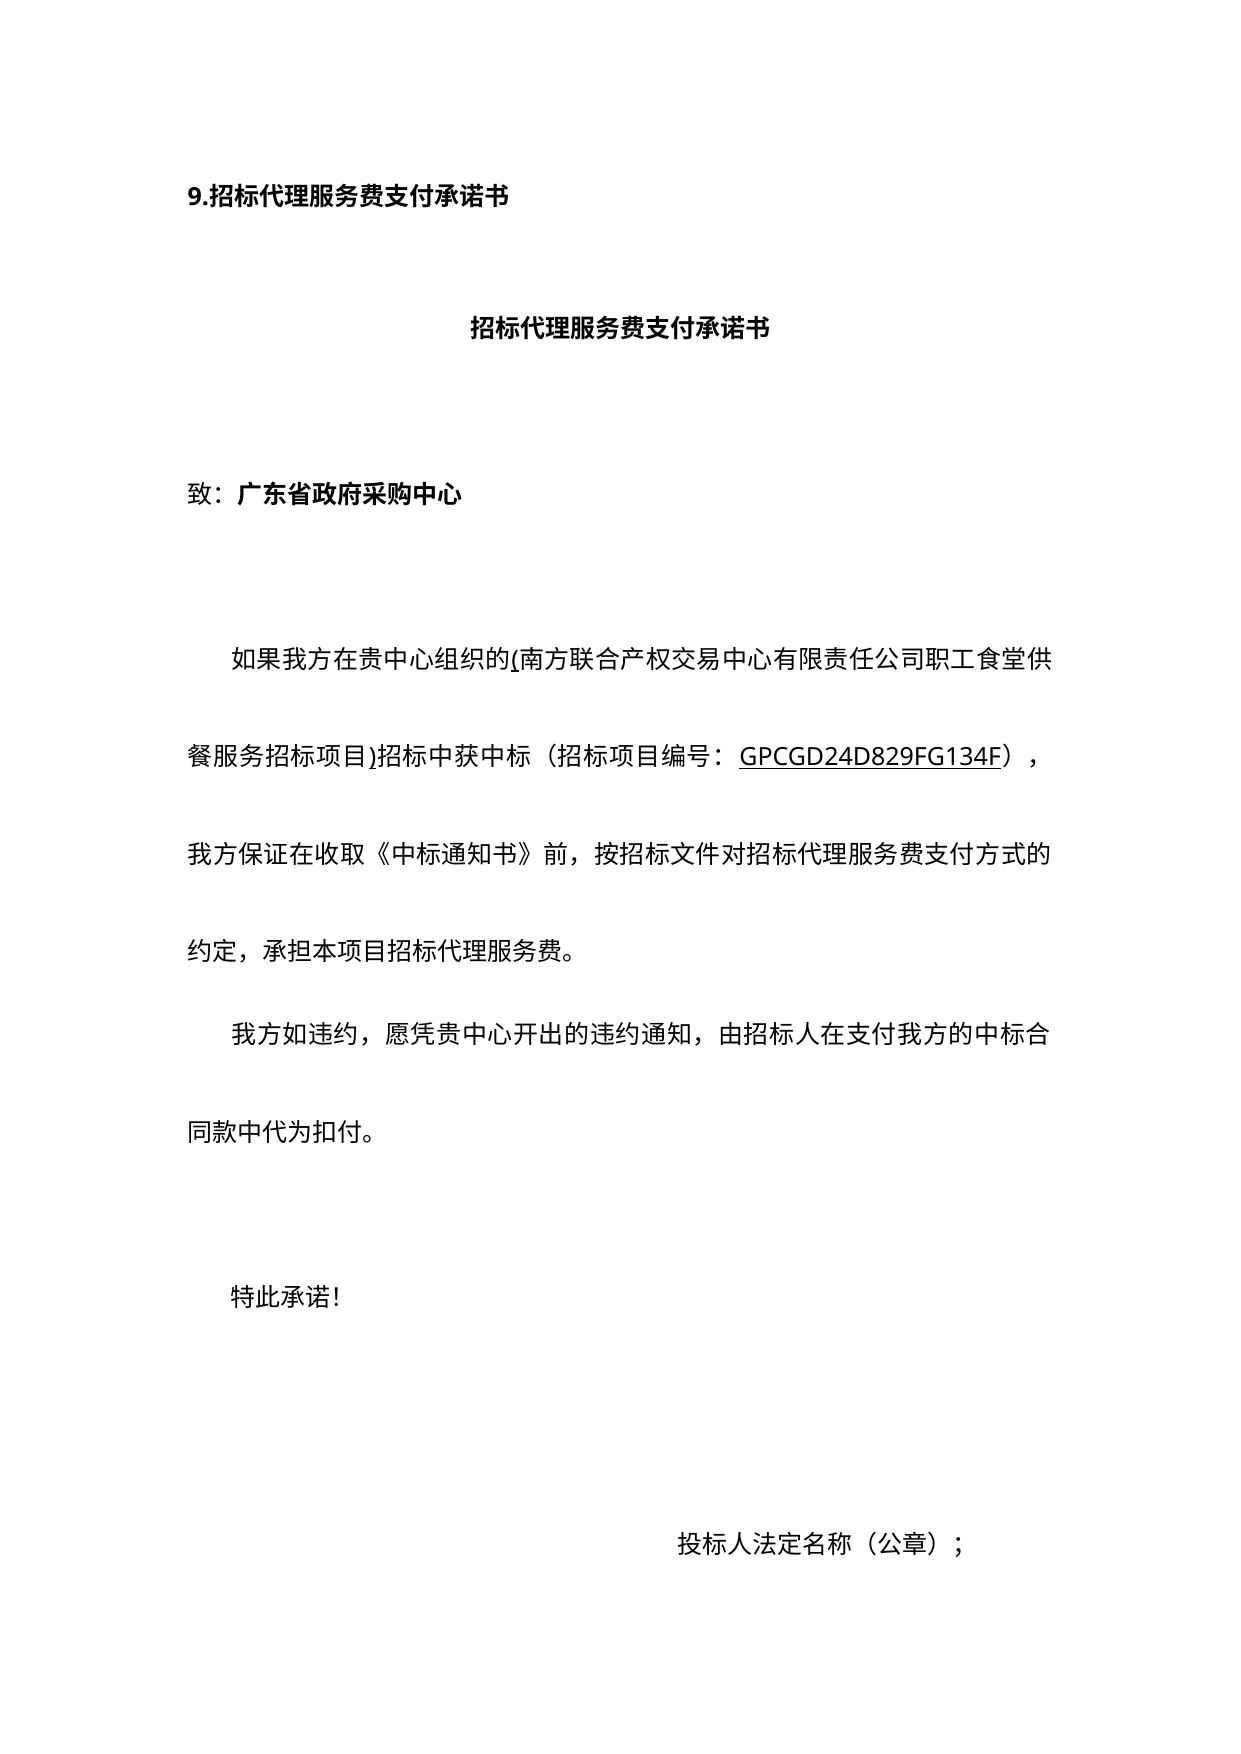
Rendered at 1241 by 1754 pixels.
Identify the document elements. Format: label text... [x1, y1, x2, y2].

text 我方如违约，愿凭贵中心开出的违约通知，由招标人在支付我方的中标合同款中代为扣付。 [187, 1000, 1053, 1163]
text 特此承诺！ [187, 1263, 1053, 1328]
subtitle 9.招标代理服务费支付承诺书 [187, 162, 1053, 227]
text 投标人法定名称（公章）； [677, 1510, 1053, 1575]
text 致：广东省政府采购中心 [187, 460, 1053, 525]
text 如果我方在贵中心组织的(南方联合产权交易中心有限责任公司职工食堂供餐服务招标项目)招标中获中标（招标项目编号：GPCGD24D829FG134F），我方保证在收取《中标通知书》前，按招标文件对招标代理服务费支付方式的约定，承担本项目招标代理服务费。 [187, 625, 1053, 982]
text 招标代理服务费支付承诺书 [187, 294, 1053, 359]
